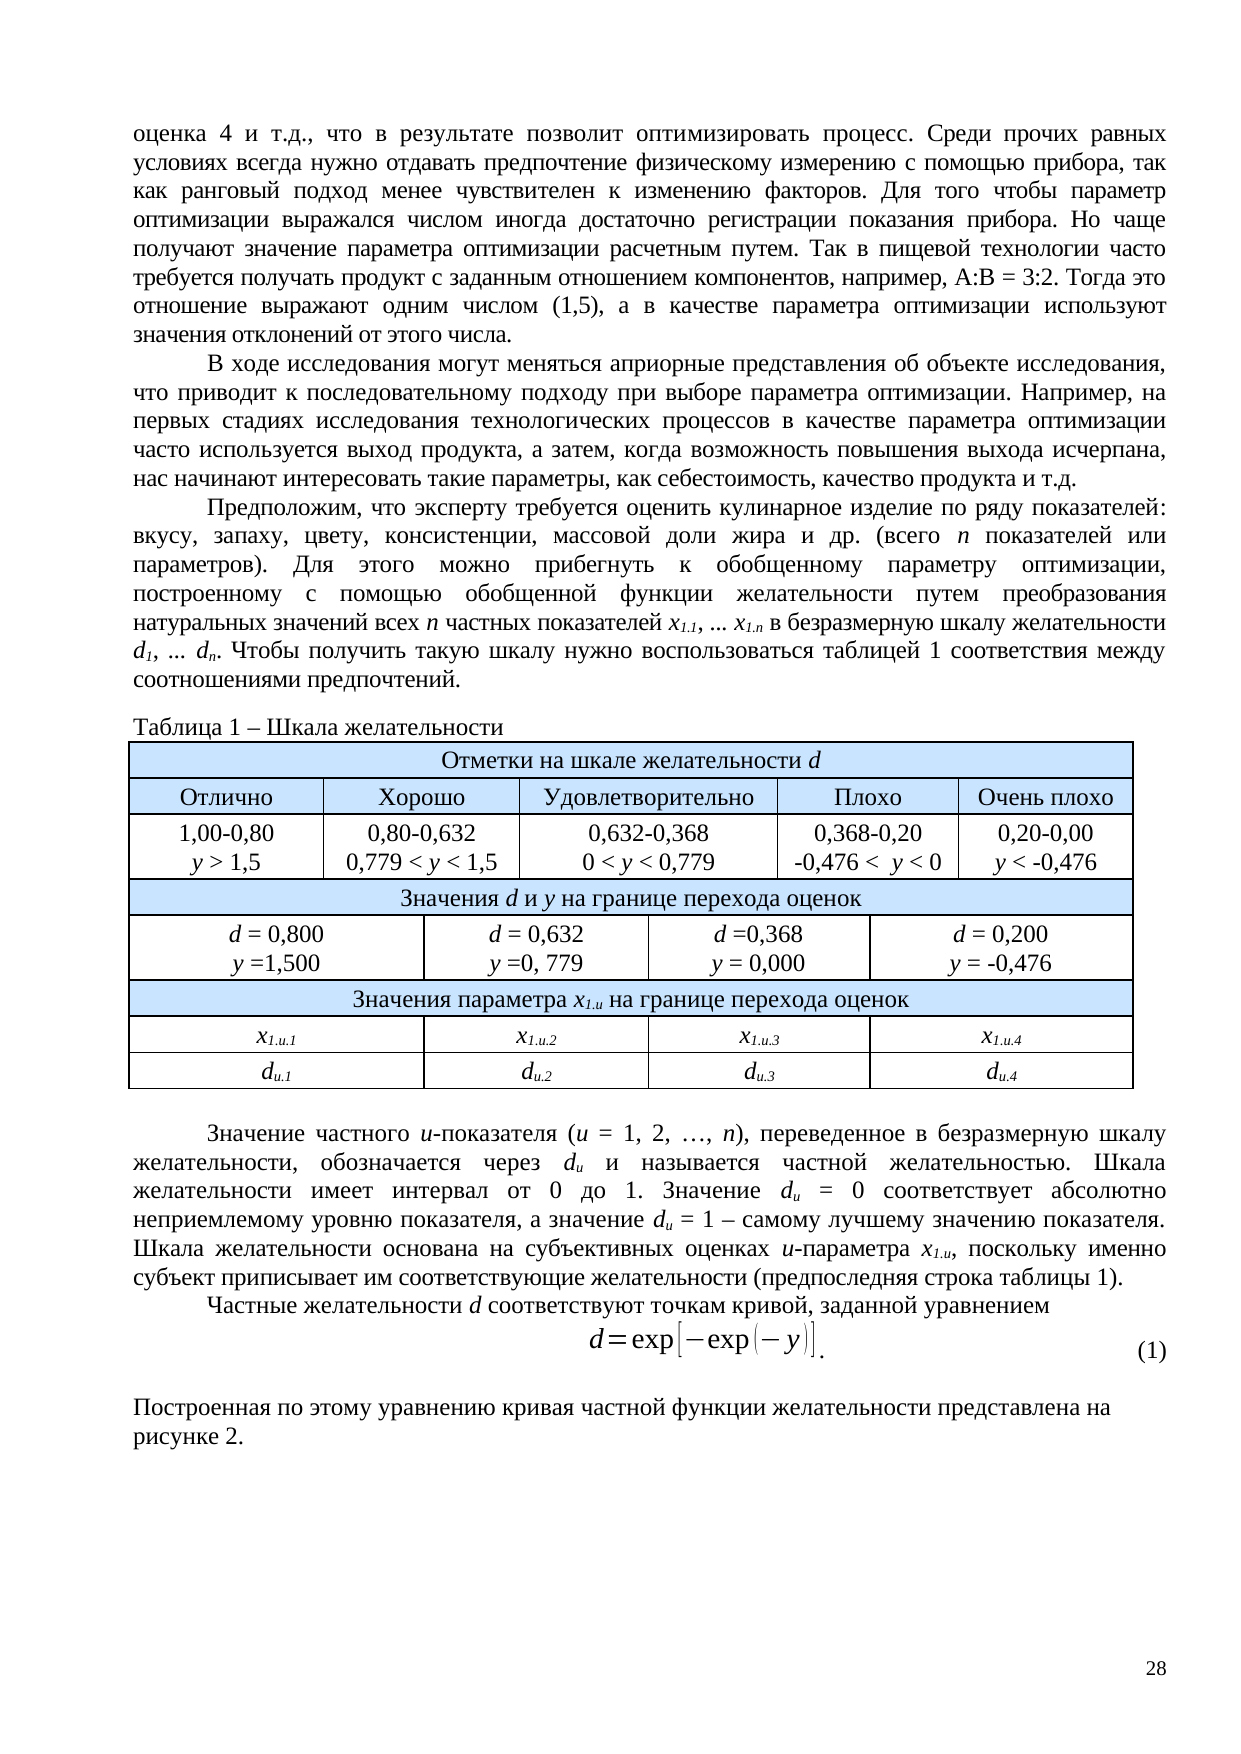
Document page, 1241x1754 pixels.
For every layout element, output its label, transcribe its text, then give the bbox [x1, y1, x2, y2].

table_cell х1.u.2 [425, 1017, 648, 1052]
table_cell Значения d и y на границе перехода оценок [130, 880, 1132, 914]
table_cell du.3 [649, 1053, 869, 1088]
table_cell Очень плохо [959, 779, 1132, 813]
table_cell х1.u.1 [130, 1017, 423, 1052]
text Таблица 1 – Шкала желательности [133, 712, 1167, 741]
table_header Отметки на шкале желательности d [130, 743, 1132, 777]
text Построенная по этому уравнению кривая частной функции желательности представлена на рисунке 2. [133, 1392, 1167, 1450]
table_cell 0,80-0,632 0,779 < y < 1,5 [324, 815, 519, 878]
table_cell 0,368-0,20 -0,476 < y < 0 [778, 815, 958, 878]
table_cell Удовлетворительно [520, 779, 777, 813]
table_cell du.2 [425, 1053, 648, 1088]
table_cell 0,632-0,368 0 < y < 0,779 [520, 815, 777, 878]
table_cell du.1 [130, 1053, 423, 1088]
text Частные желательности d соответствуют точкам кривой, заданной уравнением [133, 1291, 1167, 1319]
table_cell d = 0,800 y =1,500 [130, 916, 423, 979]
table_cell Отлично [130, 779, 323, 813]
table_cell Плохо [778, 779, 958, 813]
table_cell d = 0,200 y = -0,476 [871, 916, 1132, 979]
text В ходе исследования могут меняться априорные представления об объекте исследования, что приводит к последовательному подходу при выборе параметра оптимизации. Например, на первых стадиях исследования технологических процессов в качестве параметра оптимизации часто используется выход продукта, а затем, когда возможность повышения выхода исчерпана, нас начинают интересовать такие параметры, как себестоимость, качество продукта и т.д. [133, 348, 1167, 492]
table_cell х1.u.3 [649, 1017, 869, 1052]
text . (1) [133, 1319, 1167, 1364]
table_cell d = 0,632 y =0, 779 [425, 916, 648, 979]
text Предположим, что эксперту требуется оценить кулинарное изделие по ряду показателей: вкусу, запаху, цвету, консистенции, массовой доли жира и др. (всего n показателей или параметров). Для этого можно прибегнуть к обобщенному параметру оптимизации, построенному с помощью обобщенной функции желательности путем преобразования натуральных значений всех n частных показателей х1.1, ... х1.n в безразмерную шкалу желательности d1, ... dn. Чтобы получить такую шкалу нужно воспользоваться таблицей 1 соответствия между соотношениями предпочтений. [133, 492, 1167, 693]
table_cell 0,20-0,00 y < -0,476 [959, 815, 1132, 878]
table_cell 1,00-0,80 y > 1,5 [130, 815, 323, 878]
table_cell Хорошо [324, 779, 519, 813]
text Значение частного u-показателя (u = 1, 2, …, n), переведенное в безразмерную шкалу желательности, обозначается через du и называется частной желательностью. Шкала желательности имеет интервал от 0 до 1. Значение du = 0 соответствует абсолютно неприемлемому уровню показателя, а значение du = 1 – самому лучшему значению показателя. Шкала желательности основана на субъективных оценках u-параметра х1.u, поскольку именно субъект приписывает им соответствующие желательности (предпоследняя строка таблицы 1). [133, 1118, 1167, 1291]
table_cell d =0,368 у = 0,000 [649, 916, 869, 979]
table_cell du.4 [871, 1053, 1132, 1088]
table_cell Значения параметра х1.u на границе перехода оценок [130, 981, 1132, 1015]
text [133, 118, 1167, 348]
table_cell х1.u.4 [871, 1017, 1132, 1052]
